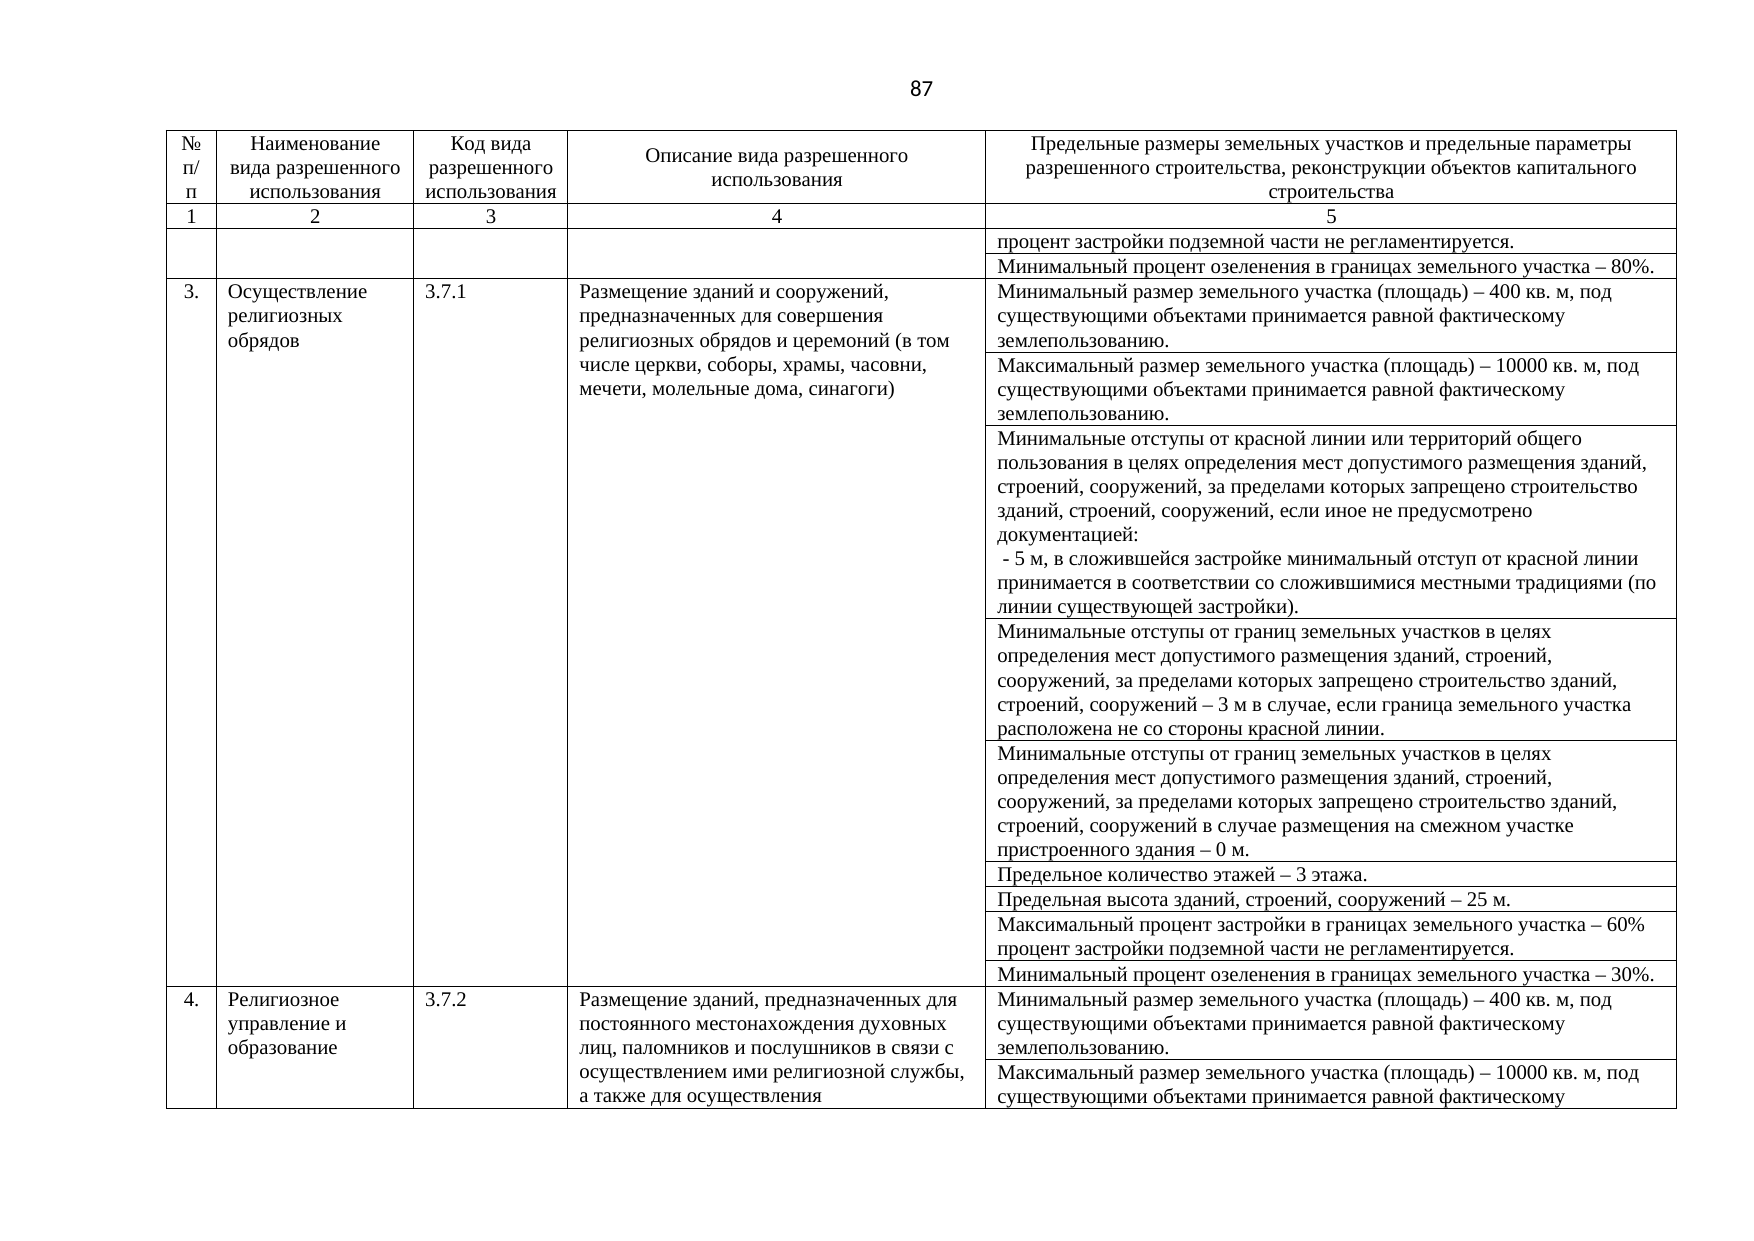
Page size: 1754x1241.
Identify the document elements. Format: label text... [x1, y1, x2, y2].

table_cell 3.7.1 [414, 279, 567, 986]
table_header Наименование вида разрешенного использования [217, 131, 413, 203]
table_header Предельные размеры земельных участков и предельные параметры разрешенного строительства, реконструкции объектов капитального строительства [986, 131, 1676, 203]
table_cell Максимальный размер земельного участка (площадь) – 10000 кв. м, под существующими объектами принимается равной фактическому землепользованию. [986, 353, 1676, 425]
table_cell Минимальный процент озеленения в границах земельного участка – 80%. [986, 254, 1676, 278]
table_header Описание вида разрешенного использования [568, 131, 985, 203]
table_cell Минимальные отступы от границ земельных участков в целях определения мест допустимого размещения зданий, строений, сооружений, за пределами которых запрещено строительство зданий, строений, сооружений в случае размещения на смежном участке пристроенного здания – 0 м. [986, 741, 1676, 861]
table_cell Предельное количество этажей – 3 этажа. [986, 862, 1676, 886]
table_cell Минимальные отступы от красной линии или территорий общего пользования в целях определения мест допустимого размещения зданий, строений, сооружений, за пределами которых запрещено строительство зданий, строений, сооружений, если иное не предусмотрено документацией: - 5 м, в сложившейся застройке минимальный отступ от красной линии принимается в соответствии со сложившимися местными традициями (по линии существующей застройки). [986, 426, 1676, 618]
table_cell 4. [167, 987, 216, 1108]
table_cell Минимальный размер земельного участка (площадь) – 400 кв. м, под существующими объектами принимается равной фактическому землепользованию. [986, 987, 1676, 1059]
table_cell Максимальный процент застройки в границах земельного участка – 20% процент застройки подземной части не регламентируется. [986, 229, 1676, 253]
table_cell 3 [414, 204, 567, 228]
table_cell 3.7.2 [414, 987, 567, 1108]
table_cell Минимальный размер земельного участка (площадь) – 400 кв. м, под существующими объектами принимается равной фактическому землепользованию. [986, 279, 1676, 352]
table_cell 2 [217, 204, 413, 228]
table_cell 4 [568, 204, 985, 228]
table_cell Минимальный процент озеленения в границах земельного участка – 30%. [986, 961, 1676, 986]
table_cell Религиозное управление и образование [217, 987, 413, 1108]
table_cell Минимальные отступы от границ земельных участков в целях определения мест допустимого размещения зданий, строений, сооружений, за пределами которых запрещено строительство зданий, строений, сооружений – 3 м в случае, если граница земельного участка расположена не со стороны красной линии. [986, 619, 1676, 740]
table_cell Размещение зданий и сооружений, предназначенных для совершения религиозных обрядов и церемоний (в том числе церкви, соборы, храмы, часовни, мечети, молельные дома, синагоги) [568, 279, 985, 986]
table_cell Размещение зданий, предназначенных для постоянного местонахождения духовных лиц, паломников и послушников в связи с осуществлением ими религиозной службы, а также для осуществления благотворительной и религиозной образовательной деятельности (монастыри, скиты, дома священнослужителей, воскресные и религиозные школы, семинарии, духовные училища) [568, 987, 985, 1108]
table_header Код вида разрешенного использования [414, 131, 567, 203]
table_cell Предельная высота зданий, строений, сооружений – 25 м. [986, 887, 1676, 911]
table_cell Максимальный процент застройки в границах земельного участка – 60% процент застройки подземной части не регламентируется. [986, 912, 1676, 960]
table_cell 3. [167, 279, 216, 986]
table_cell Осуществление религиозных обрядов [217, 279, 413, 986]
table_header № п/п [167, 131, 216, 203]
table_cell Максимальный размер земельного участка (площадь) – 10000 кв. м, под существующими объектами принимается равной фактическому землепользованию. [986, 1060, 1676, 1108]
table_cell 5 [986, 204, 1676, 228]
table_cell 1 [167, 204, 216, 228]
